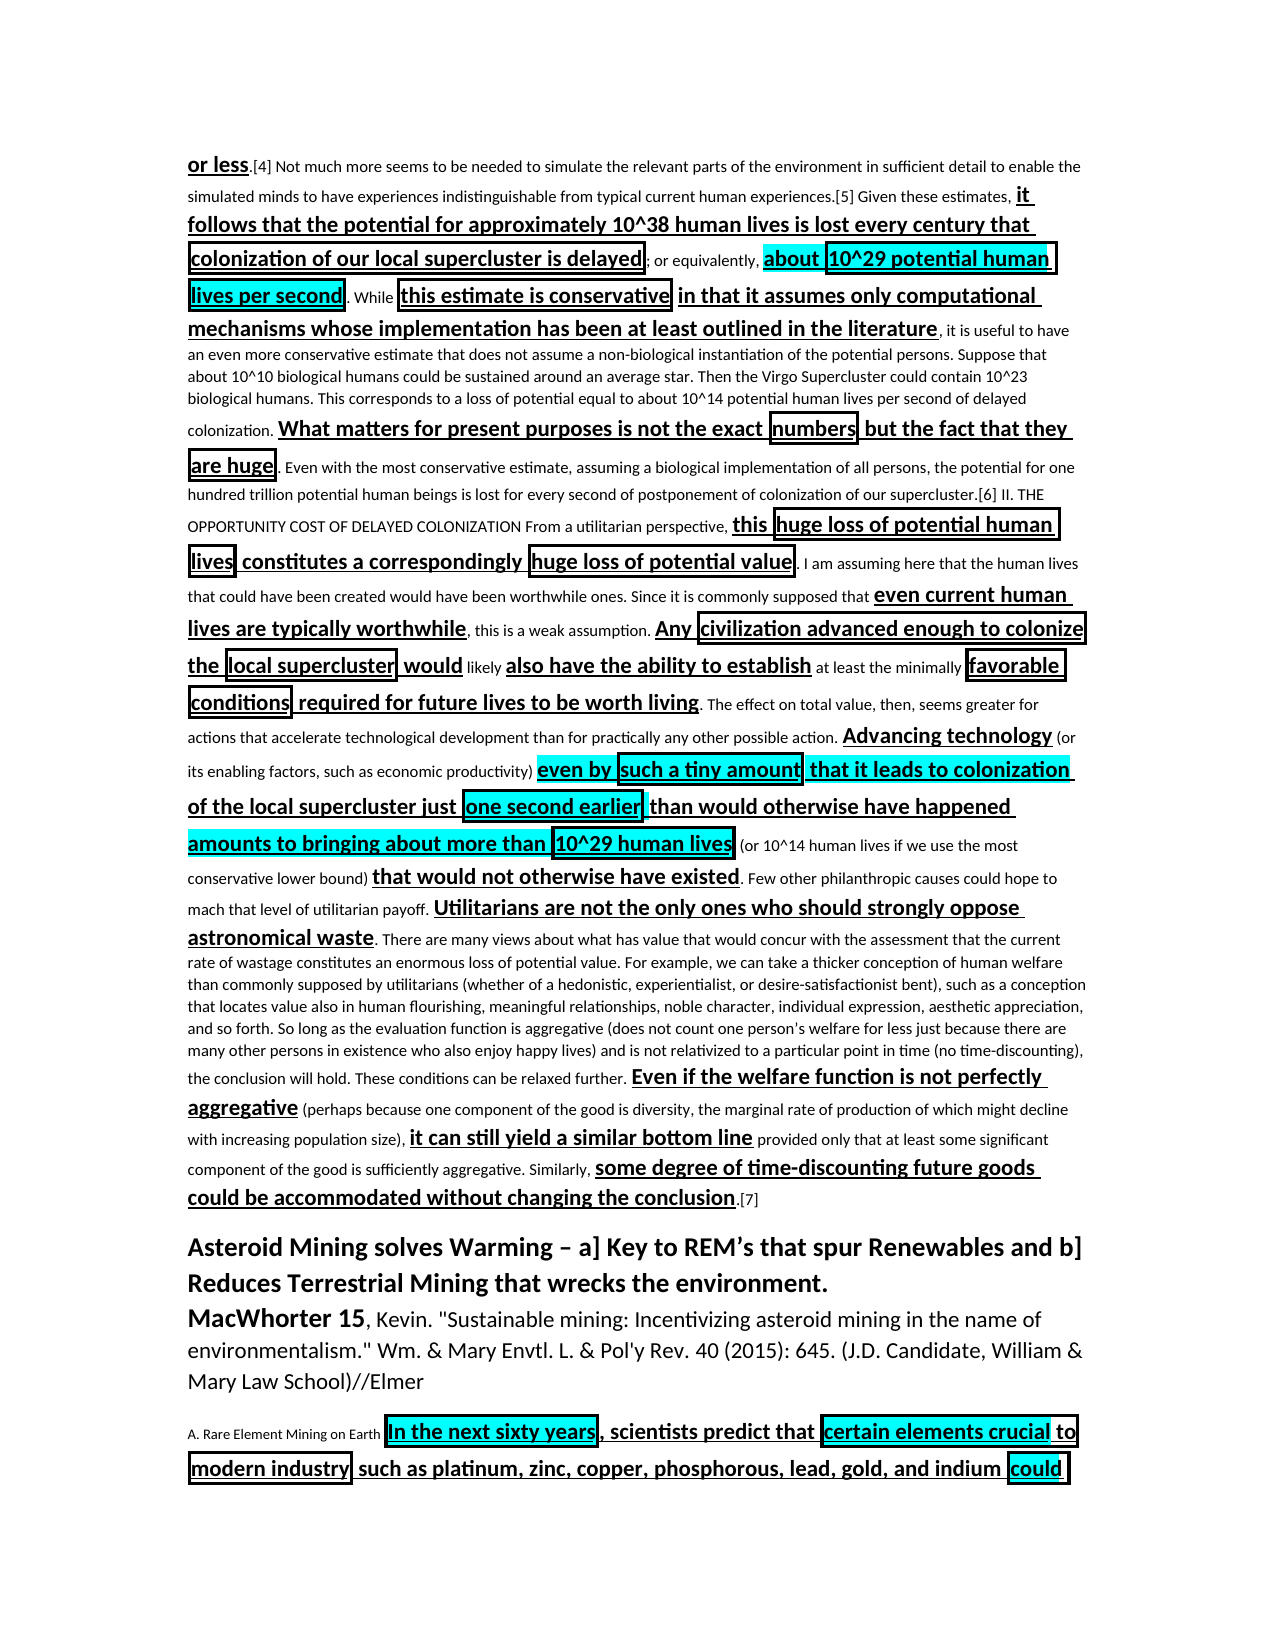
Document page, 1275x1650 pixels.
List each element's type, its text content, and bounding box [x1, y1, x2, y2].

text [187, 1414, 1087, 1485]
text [187, 150, 1087, 1211]
text MacWhorter 15, Kevin. "Sustainable mining: Incentivizing asteroid mining in the name of environmentalism." Wm. & Mary Envtl. L. & Pol'y Rev. 40 (2015): 645. (J.D. Candidate, William & Mary Law School)//Elmer [187, 1301, 1087, 1395]
subtitle Asteroid Mining solves Warming – a] Key to REM’s that spur Renewables and b] Reduces Terrestrial Mining that wrecks the environment. [187, 1230, 1087, 1299]
